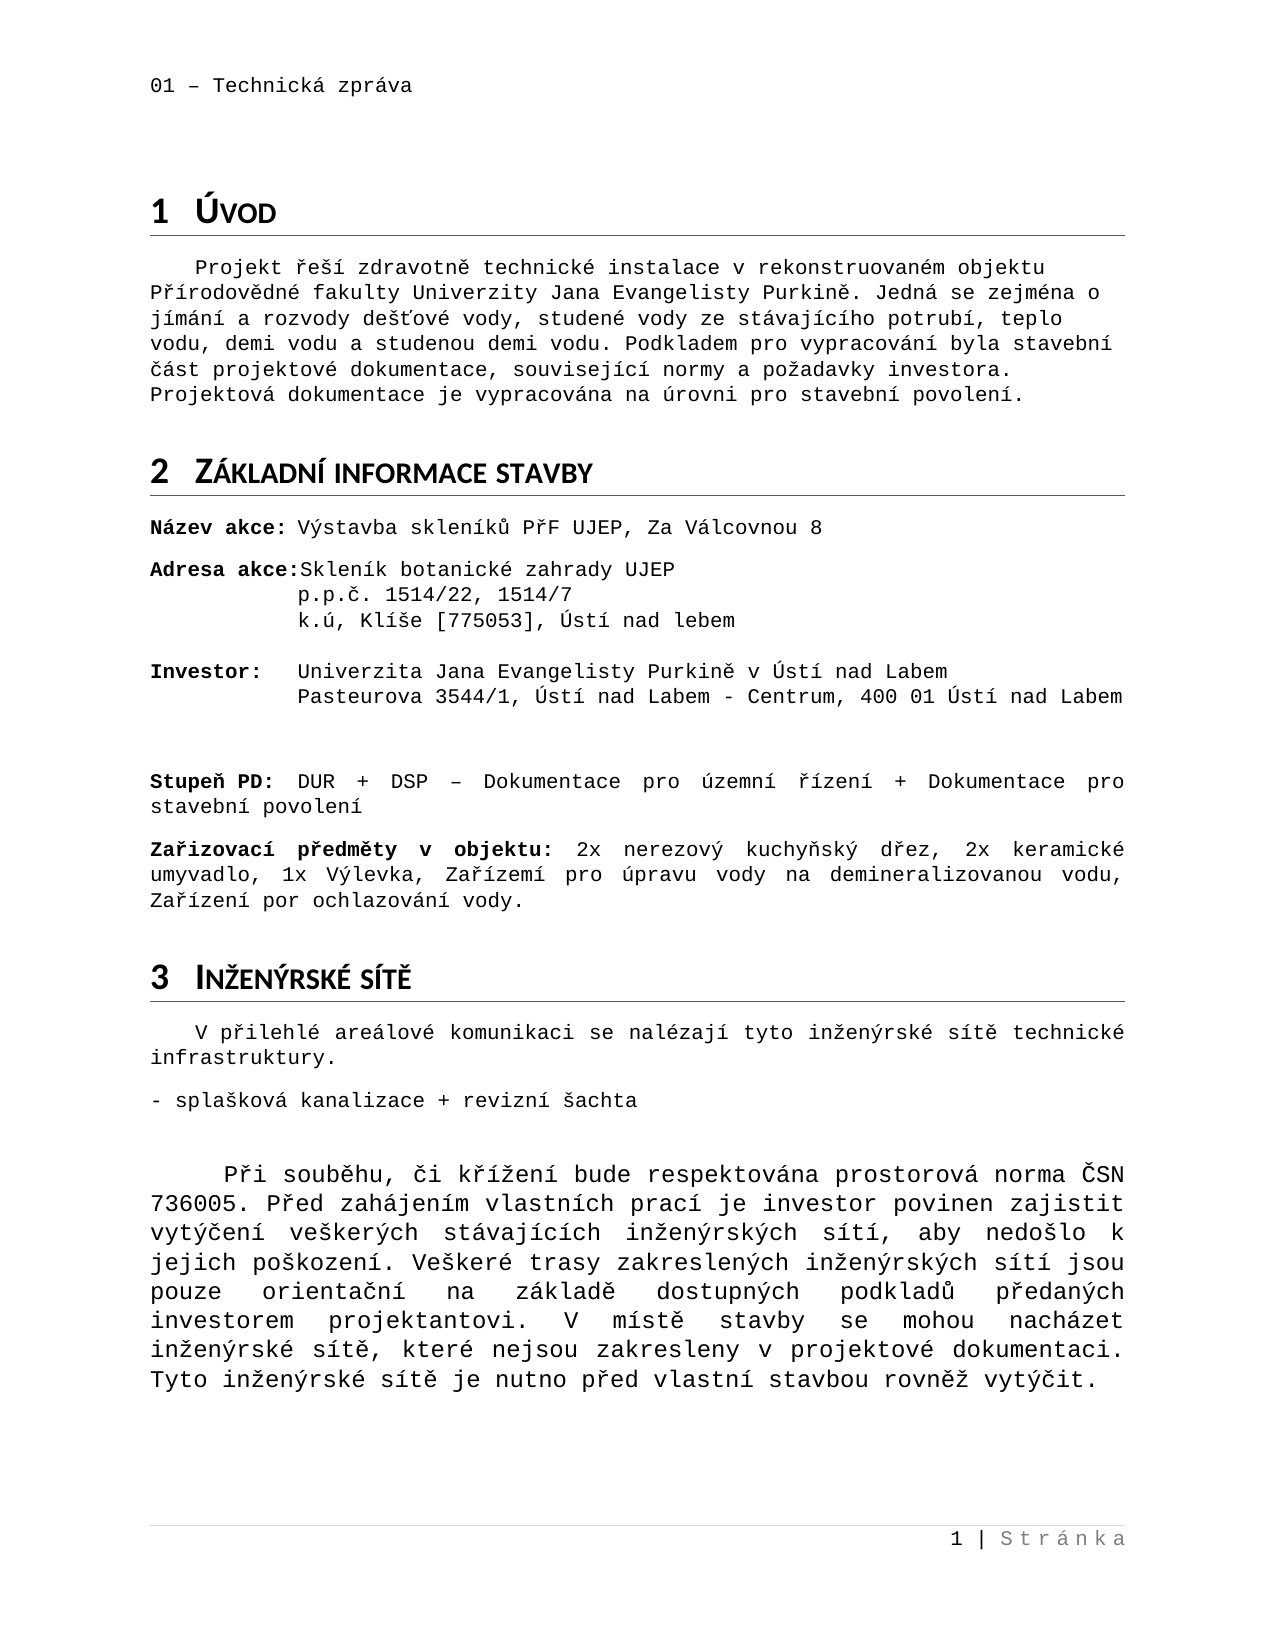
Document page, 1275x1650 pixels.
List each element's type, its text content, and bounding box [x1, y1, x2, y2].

text Zařizovací předměty v objektu: 2x nerezový kuchyňský dřez, 2x keramické umyvadlo, 1x Výlevka, Zařízemí pro úpravu vody na demineralizovanou vodu, Zařízení por ochlazování vody. [150, 838, 1125, 913]
text Název akce: Výstavba skleníků PřF UJEP, Za Válcovnou 8 [150, 517, 1125, 540]
text Projekt řeší zdravotně technické instalace v rekonstruovaném objektu Přírodovědné fakulty Univerzity Jana Evangelisty Purkině. Jedná se zejména o jímání a rozvody dešťové vody, studené vody ze stávajícího potrubí, teplo vodu, demi vodu a studenou demi vodu. Podkladem pro vypracování byla stavební část projektové dokumentace, související normy a požadavky investora. Projektová dokumentace je vypracována na úrovni pro stavební povolení. [150, 257, 1125, 408]
text Při souběhu, či křížení bude respektována prostorová norma ČSN 736005. Před zahájením vlastních prací je investor povinen zajistit vytýčení veškerých stávajících inženýrských sítí, aby nedošlo k jejich poškození. Veškeré trasy zakreslených inženýrských sítí jsou pouze orientační na základě dostupných podkladů předaných investorem projektantovi. V místě stavby se mohou nacházet inženýrské sítě, které nejsou zakresleny v projektové dokumentaci. Tyto inženýrské sítě je nutno před vlastní stavbou rovněž vytýčit. [150, 1162, 1125, 1394]
text Investor: Univerzita Jana Evangelisty Purkině v Ústí nad Labem [150, 661, 1125, 684]
text Stupeň PD: DUR + DSP – Dokumentace pro územní řízení + Dokumentace pro stavební povolení [150, 771, 1125, 820]
subtitle Základní informace stavby [150, 447, 1125, 495]
text Pasteurova 3544/1, Ústí nad Labem - Centrum, 400 01 Ústí nad Labem [150, 686, 1125, 710]
text p.p.č. 1514/22, 1514/7 [224, 584, 1125, 608]
text k.ú, Klíše [775053], Ústí nad lebem [224, 610, 1125, 633]
text Adresa akce:Skleník botanické zahrady UJEP [150, 559, 1125, 582]
subtitle Úvod [150, 187, 1125, 235]
text - splašková kanalizace + revizní šachta [150, 1089, 1125, 1113]
subtitle Inženýrské sítě [150, 953, 1125, 1001]
text V přilehlé areálové komunikaci se nalézají tyto inženýrské sítě technické infrastruktury. [150, 1022, 1125, 1071]
